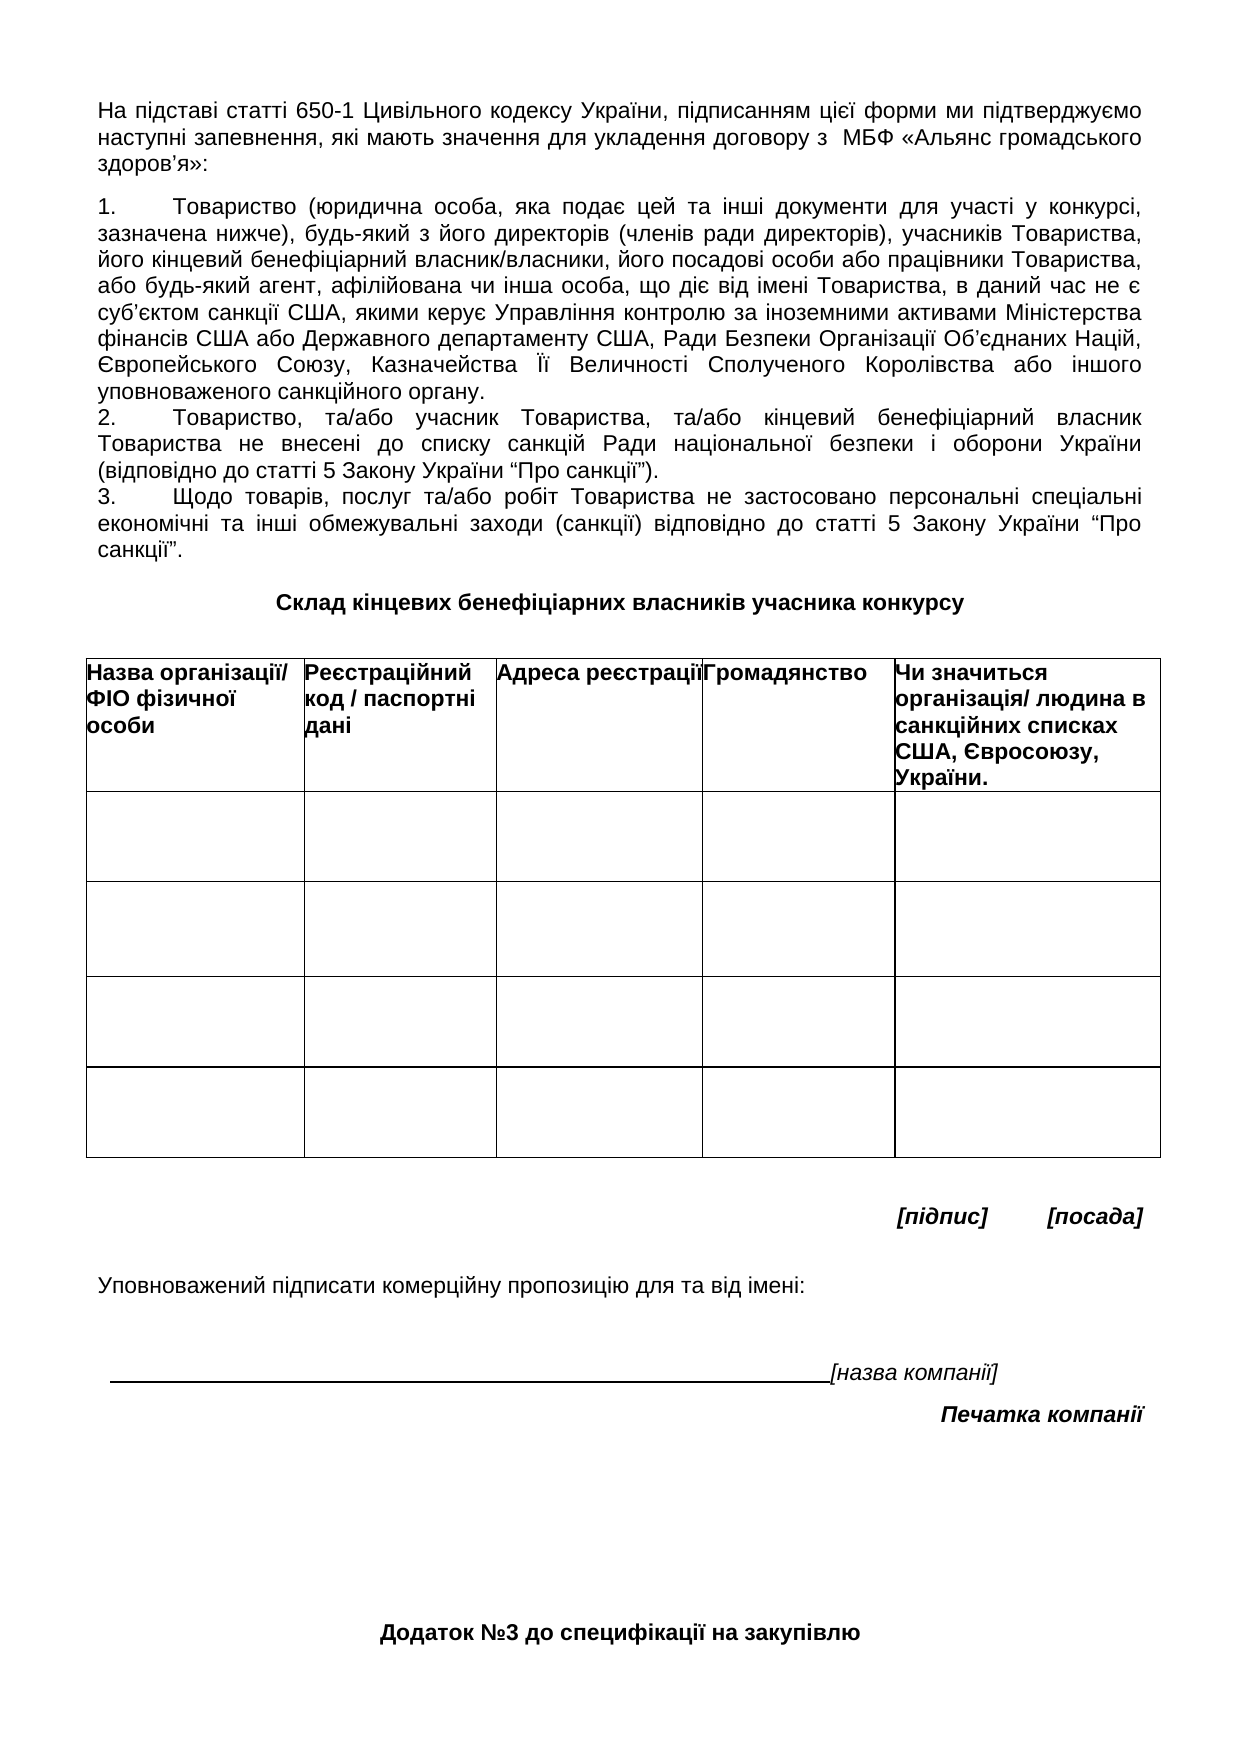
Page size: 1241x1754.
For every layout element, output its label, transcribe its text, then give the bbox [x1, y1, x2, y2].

table_cell [703, 977, 894, 1066]
subtitle Печатка компанії [97, 1401, 1143, 1428]
table_cell [896, 977, 1160, 1066]
subtitle Склад кінцевих бенефіціарних власників учасника конкурсу [97, 588, 1143, 615]
table_cell [497, 1068, 702, 1157]
list Товариство (юридична особа, яка подає цей та інші документи для участі у конкурсі, зазначена нижче), будь-який з його директорів (членів ради директорів), учасників Товариства, його кінцевий бенефіціарний власник/власники, його посадові особи або працівники Товариства, або будь-який агент, афілійована чи інша особа, що діє від імені Товариства, в даний час не є суб’єктом санкції США, якими керує Управління контролю за іноземними активами Міністерства фінансів США або Державного департаменту США, Ради Безпеки Організації Об’єднаних Націй, Європейського Союзу, Казначейства Її Величності Сполученого Королівства або іншого уповноваженого санкційного органу. [97, 193, 1143, 404]
table_cell [703, 1068, 894, 1157]
text Додаток №3 до специфікації на закупівлю [97, 1619, 1143, 1645]
table_cell [497, 882, 702, 976]
table_cell [896, 792, 1160, 881]
table_cell [703, 882, 894, 976]
list Щодо товарів, послуг та/або робіт Товариства не застосовано персональні спеціальні економічні та інші обмежувальні заходи (санкції) відповідно до статті 5 Закону України “Про санкції”. [97, 483, 1143, 562]
table_cell [87, 882, 304, 976]
table_header Чи значиться організація/ людина в санкційних списках США, Євросоюзу, України. [896, 659, 1160, 791]
table_cell [87, 1068, 304, 1157]
table_header Громадянство [703, 659, 894, 791]
table_header Адреса реєстрації [497, 659, 702, 791]
table_cell [305, 1068, 496, 1157]
list Товариство, та/або учасник Товариства, та/або кінцевий бенефіціарний власник Товариства не внесені до списку санкцій Ради національної безпеки і оборони України (відповідно до статті 5 Закону України “Про санкції”). [97, 404, 1143, 483]
table_cell [497, 792, 702, 881]
table_cell [896, 882, 1160, 976]
table_cell [305, 792, 496, 881]
text На підставі статті 650-1 Цивільного кодексу України, підписанням цієї форми ми підтверджуємо наступні запевнення, які мають значення для укладення договору з МБФ «Альянс громадського здоров’я»: [97, 97, 1143, 177]
table_header Реєстраційний код / паспортні дані [305, 659, 496, 791]
table_cell [703, 792, 894, 881]
table_cell [87, 792, 304, 881]
table_cell [87, 977, 304, 1066]
table_cell [497, 977, 702, 1066]
text [назва компанії] [97, 1358, 1143, 1385]
subtitle [підпис] [посада] [97, 1203, 1143, 1229]
table_cell [896, 1068, 1160, 1157]
table_header Назва організації/ ФІО фізичної особи [87, 659, 304, 791]
table_cell [305, 882, 496, 976]
table_cell [305, 977, 496, 1066]
text Уповноважений підписати комерційну пропозицію для та від імені: [97, 1272, 1143, 1299]
